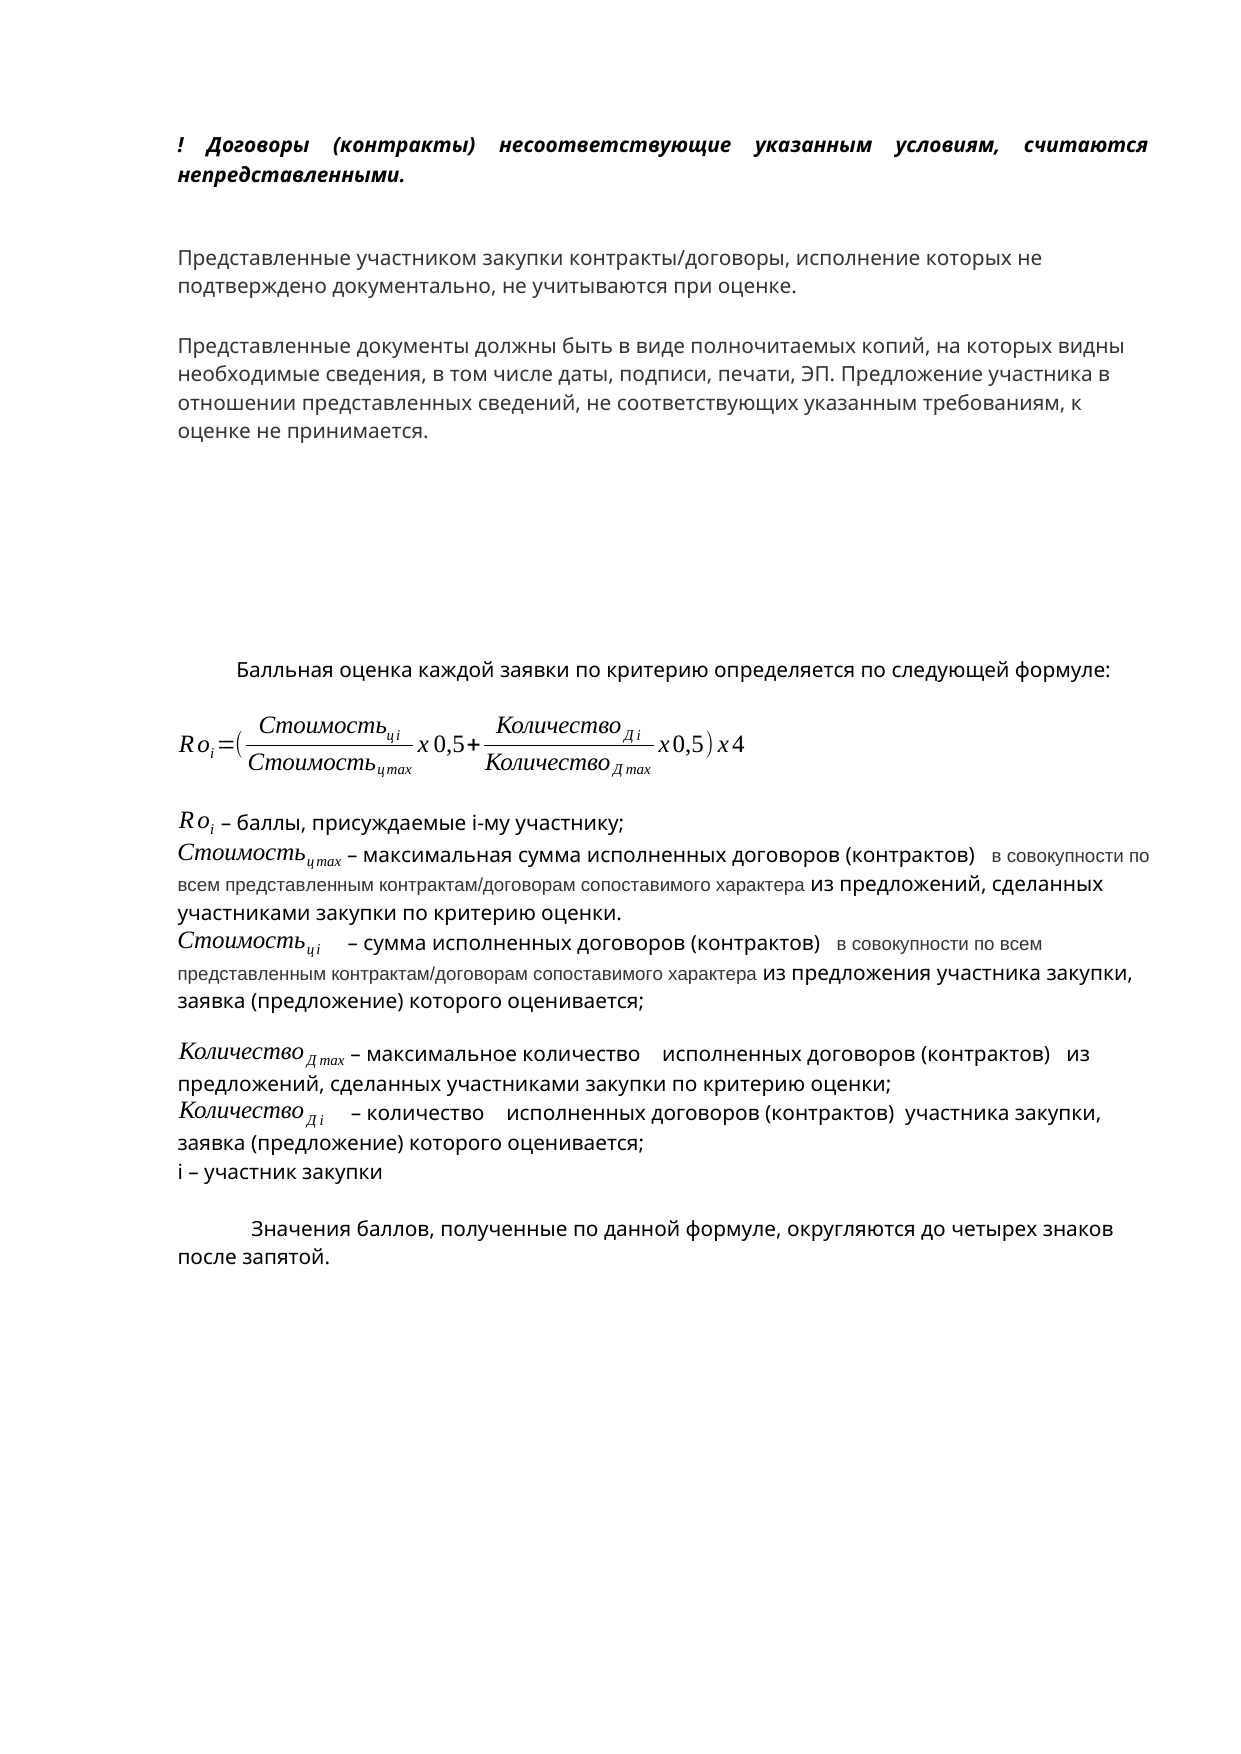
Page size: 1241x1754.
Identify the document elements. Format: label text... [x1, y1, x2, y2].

text Балльная оценка каждой заявки по критерию определяется по следующей формуле: [177, 655, 1152, 684]
text ! Договоры (контракты) несоответствующие указанным условиям, считаются непредставленными. [177, 131, 1152, 189]
text i – участник закупки [177, 1157, 1152, 1185]
text Представленные документы должны быть в виде полночитаемых копий, на которых видны необходимые сведения, в том числе даты, подписи, печати, ЭП. Предложение участника в отношении представленных сведений, не соответствующих указанным требованиям, к оценке не принимается. [177, 331, 1152, 445]
text – баллы, присуждаемые i-му участнику; [177, 807, 1152, 838]
text – максимальное количество исполненных договоров (контрактов) из предложений, сделанных участниками закупки по критерию оценки; [177, 1037, 1152, 1097]
text Представленные участником закупки контракты/договоры, исполнение которых не подтверждено документально, не учитываются при оценке. [177, 243, 1152, 300]
text – максимальная сумма исполненных договоров (контрактов) в совокупности по всем представленным контрактам/договорам сопоставимого характера из предложений, сделанных участниками закупки по критерию оценки. [177, 838, 1152, 926]
text – сумма исполненных договоров (контрактов) в совокупности по всем представленным контрактам/договорам сопоставимого характера из предложения участника закупки, заявка (предложение) которого оценивается; [177, 926, 1152, 1015]
text Значения баллов, полученные по данной формуле, округляются до четырех знаков после запятой. [177, 1214, 1152, 1271]
text – количество исполненных договоров (контрактов) участника закупки, заявка (предложение) которого оценивается; [177, 1097, 1152, 1157]
